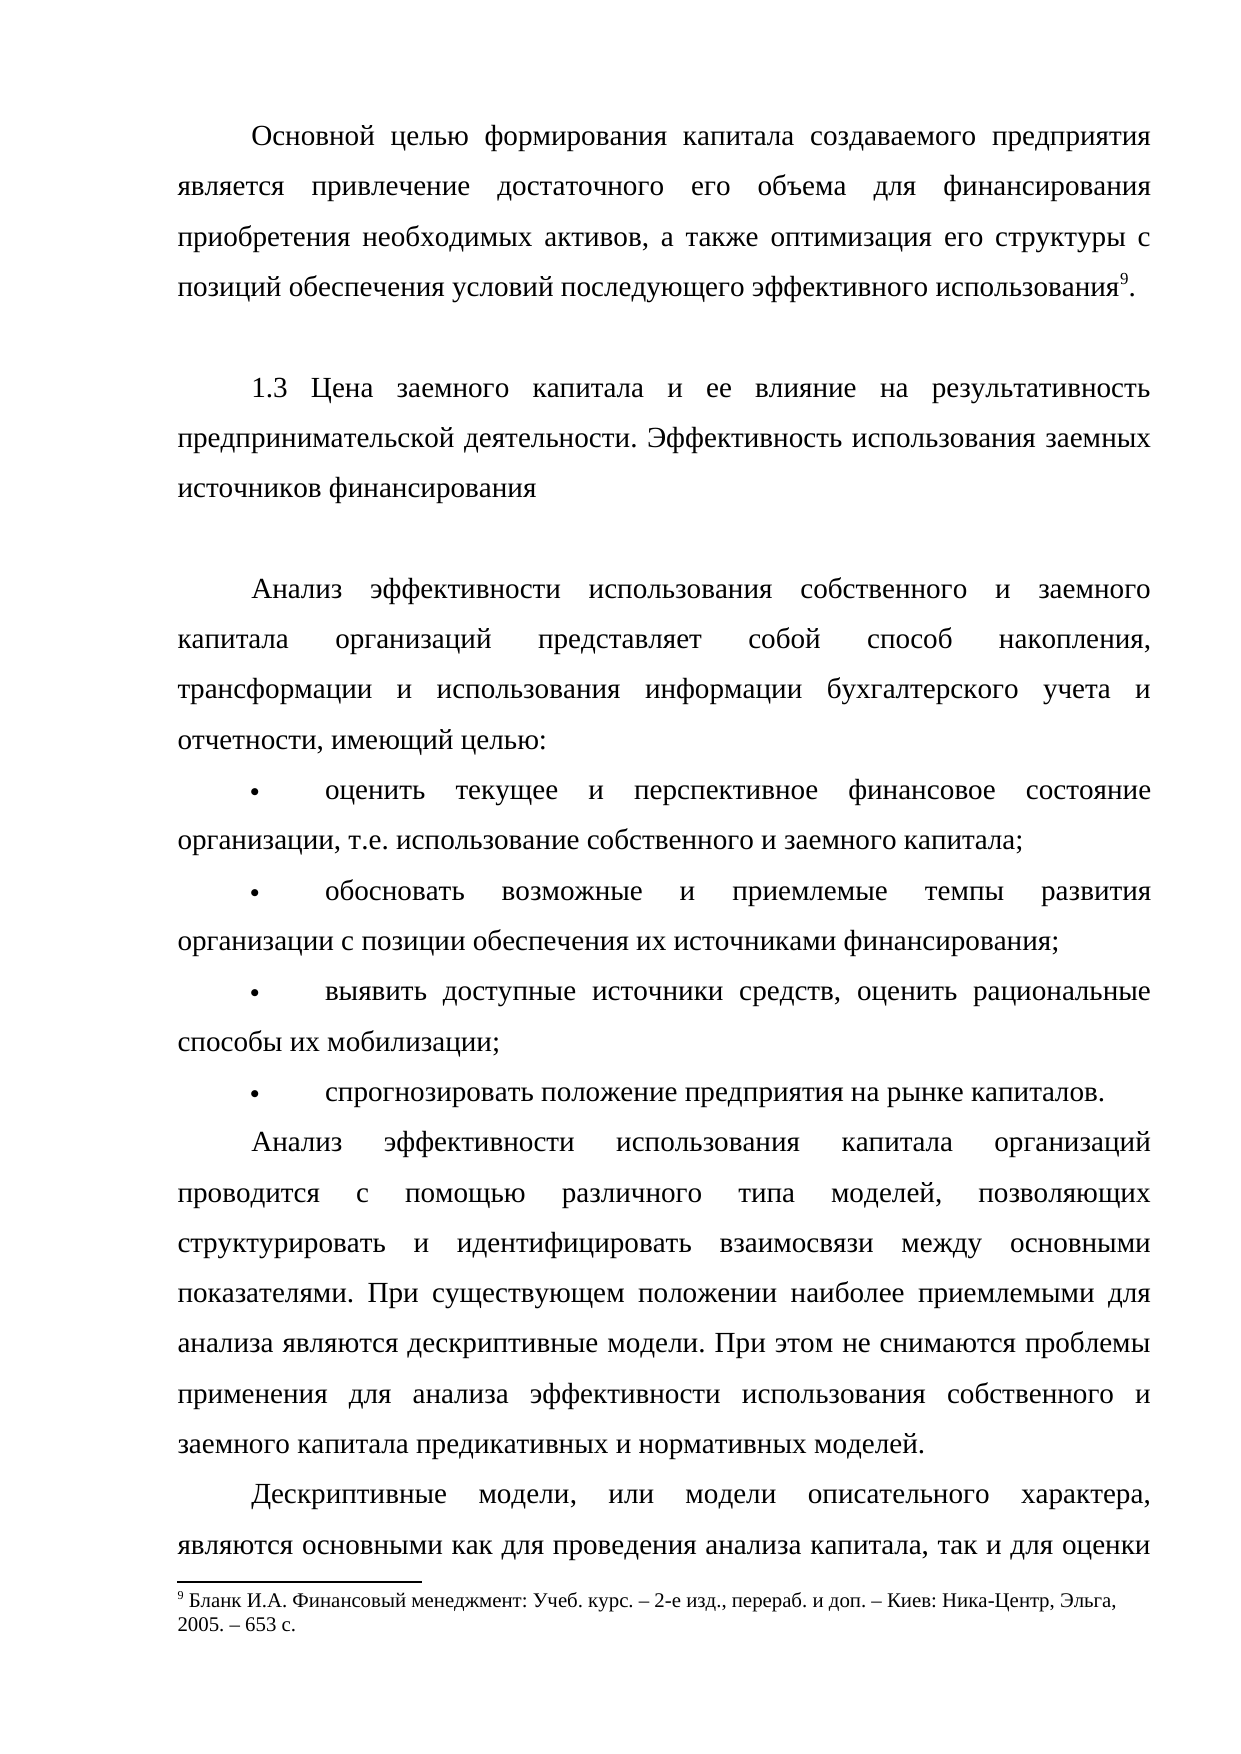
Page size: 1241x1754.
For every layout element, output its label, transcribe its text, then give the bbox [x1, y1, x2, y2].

list оценить текущее и перспективное финансовое состояние организации, т.е. использование собственного и заемного капитала; [177, 772, 1152, 856]
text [177, 1477, 1152, 1560]
list обосновать возможные и приемлемые темпы развития организации с позиции обеспечения их источниками финансирования; [177, 873, 1152, 957]
text Анализ эффективности использования собственного и заемного капитала организаций представляет собой способ накопления, трансформации и использования информации бухгалтерского учета и отчетности, имеющий целью: [177, 571, 1152, 755]
text Основной целью формирования капитала создаваемого предприятия является привлечение достаточного его объема для финансирования приобретения необходимых активов, а также оптимизация его структуры с позиций обеспечения условий последующего эффективного использования. [177, 118, 1152, 303]
list спрогнозировать положение предприятия на рынке капиталов. [177, 1074, 1152, 1108]
text 1.3 Цена заемного капитала и ее влияние на результативность предпринимательской деятельности. Эффективность использования заемных источников финансирования [177, 370, 1152, 504]
text Анализ эффективности использования капитала организаций проводится с помощью различного типа моделей, позволяющих структурировать и идентифицировать взаимосвязи между основными показателями. При существующем положении наиболее приемлемыми для анализа являются дескриптивные модели. При этом не снимаются проблемы применения для анализа эффективности использования собственного и заемного капитала предикативных и нормативных моделей. [177, 1124, 1152, 1460]
list выявить доступные источники средств, оценить рациональные способы их мобилизации; [177, 973, 1152, 1057]
